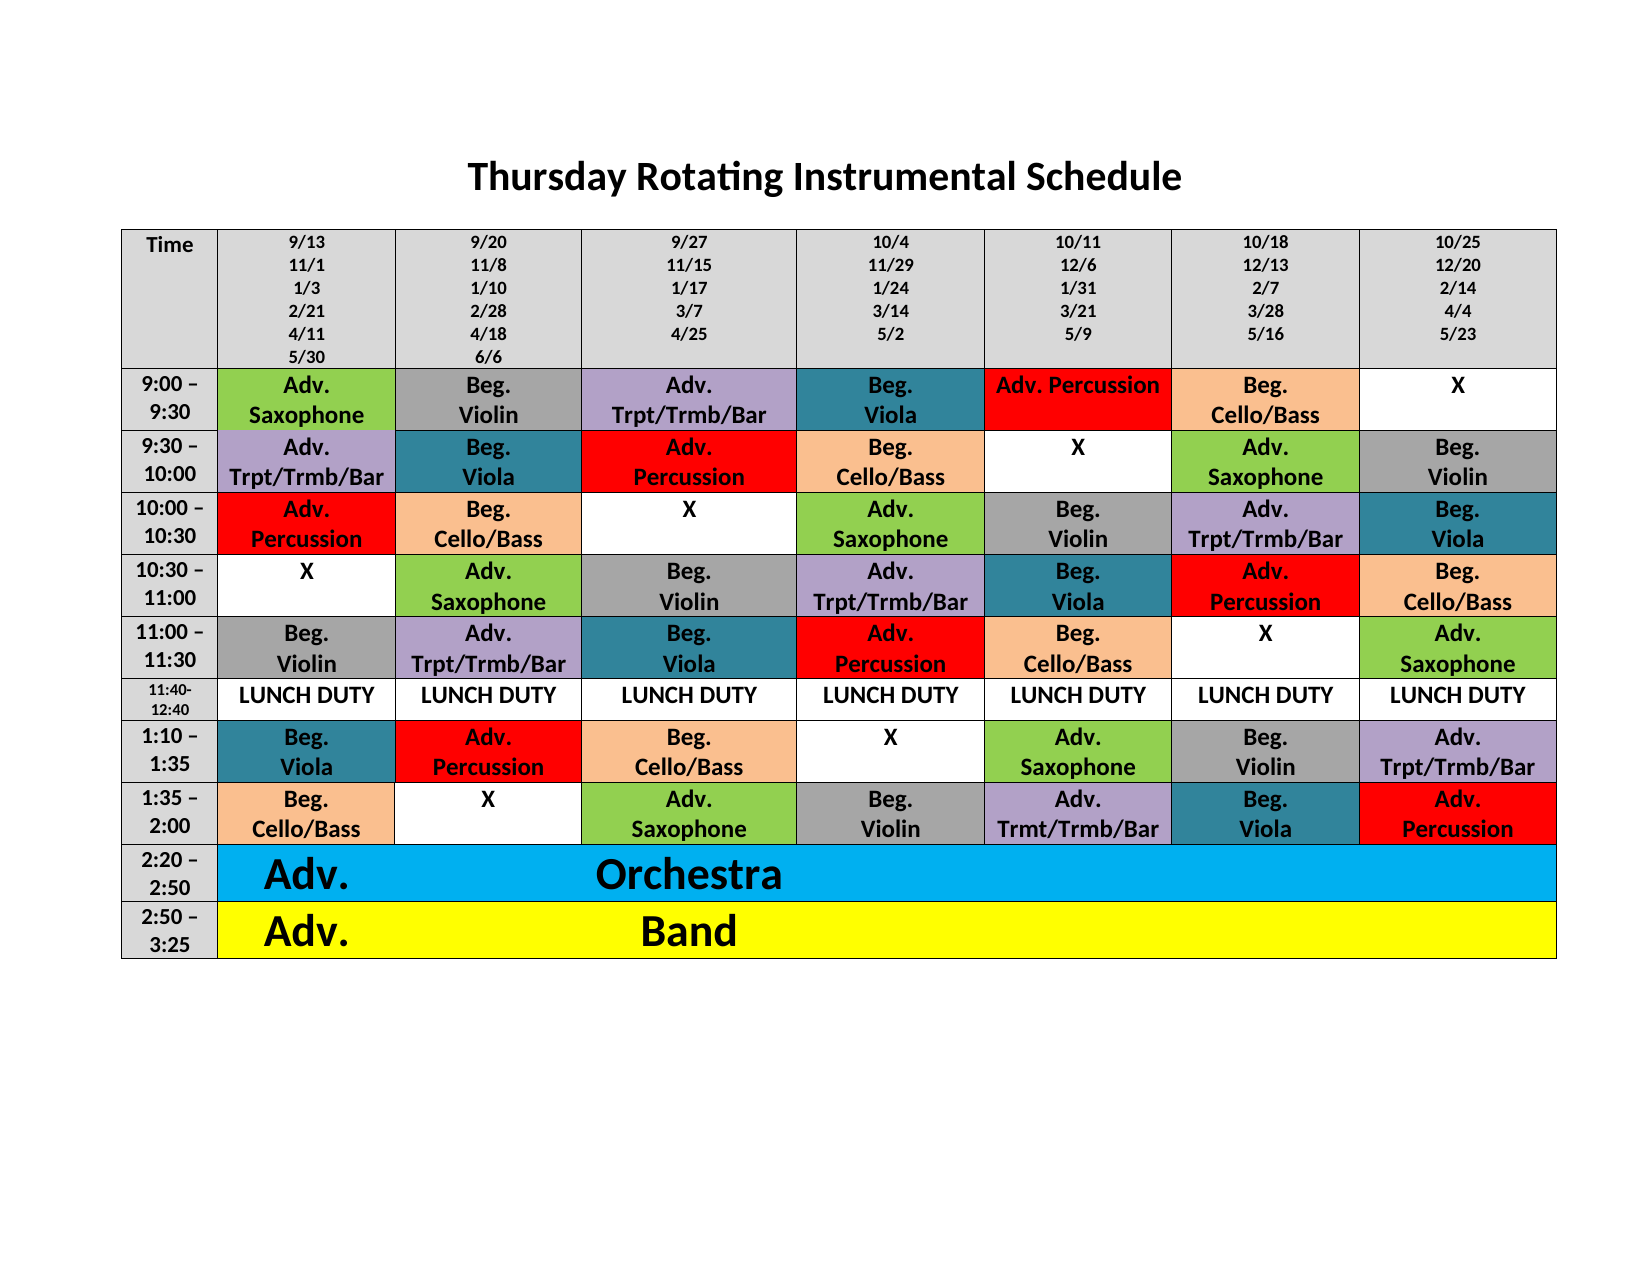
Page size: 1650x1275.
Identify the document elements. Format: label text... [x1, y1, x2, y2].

table_cell LUNCH DUTY [985, 679, 1171, 720]
table_header 10/25 12/20 2/14 4/4 5/23 [1360, 230, 1556, 368]
table_cell Beg. Violin [396, 369, 581, 430]
table_cell 11:00 – 11:30 [122, 617, 217, 678]
table_cell Beg. Viola [582, 617, 796, 678]
table_cell Adv. Trpt/Trmb/Bar [1360, 721, 1556, 782]
table_cell LUNCH DUTY [1360, 679, 1556, 720]
table_cell Adv. Percussion [985, 369, 1171, 430]
table_cell Beg. Cello/Bass [1360, 555, 1556, 616]
table_header 10/11 12/6 1/31 3/21 5/9 [985, 230, 1171, 368]
table_header 10/18 12/13 2/7 3/28 5/16 [1172, 230, 1359, 368]
table_cell Adv. Saxophone [218, 369, 395, 430]
table_cell Beg. Violin [985, 493, 1171, 554]
table_cell [1359, 845, 1556, 901]
table_cell LUNCH DUTY [396, 679, 581, 720]
table_cell X [985, 431, 1171, 492]
table_cell X [1360, 369, 1556, 430]
table_header 10/4 11/29 1/24 3/14 5/2 [797, 230, 984, 368]
table_cell Adv. Trpt/Trmb/Bar [797, 555, 984, 616]
table_cell Adv. [218, 845, 396, 901]
table_cell Adv. Saxophone [1360, 617, 1556, 678]
table_cell Beg. Violin [218, 617, 395, 678]
table_cell LUNCH DUTY [1172, 679, 1359, 720]
table_cell Adv. [218, 902, 396, 958]
table_cell 11:40-12:40 [122, 679, 217, 720]
table_cell Adv. Percussion [218, 493, 395, 554]
table_cell Beg. Viola [396, 431, 581, 492]
table_cell [984, 845, 1172, 901]
table_cell X [395, 783, 581, 844]
table_cell Beg. Cello/Bass [797, 431, 984, 492]
table_cell X [797, 721, 984, 782]
table_cell Beg. Viola [797, 369, 984, 430]
table_cell Adv. Saxophone [985, 721, 1171, 782]
table_cell Adv. Saxophone [396, 555, 581, 616]
table_cell [984, 902, 1172, 958]
table_cell Adv. Trpt/Trmb/Bar [396, 617, 581, 678]
table_cell Orchestra [581, 845, 797, 901]
table_cell 1:35 – 2:00 [122, 783, 217, 844]
table_cell 9:30 – 10:00 [122, 431, 217, 492]
table_cell [1172, 845, 1359, 901]
table_header 9/13 11/1 1/3 2/21 4/11 5/30 [218, 230, 395, 368]
table_cell Adv. Saxophone [1172, 431, 1359, 492]
table_cell Beg. Violin [797, 783, 984, 844]
table_cell LUNCH DUTY [797, 679, 984, 720]
table_cell Beg. Viola [1360, 493, 1556, 554]
table_cell Adv. Saxophone [582, 783, 796, 844]
table_cell Adv. Trpt/Trmb/Bar [1172, 493, 1359, 554]
table_cell Adv. Percussion [396, 721, 581, 782]
table_cell Adv. Percussion [1360, 783, 1556, 844]
table_header 9/27 11/15 1/17 3/7 4/25 [582, 230, 796, 368]
table_cell [396, 902, 581, 958]
table_cell LUNCH DUTY [218, 679, 395, 720]
table_cell 2:50 – 3:25 [122, 902, 217, 958]
table_cell Beg. Cello/Bass [985, 617, 1171, 678]
table_cell Beg. Viola [1172, 783, 1359, 844]
table_cell Adv. Percussion [1172, 555, 1359, 616]
table_cell Adv. Percussion [797, 617, 984, 678]
table_cell 1:10 – 1:35 [122, 721, 217, 782]
table_cell Beg. Viola [985, 555, 1171, 616]
table_cell Band [581, 902, 797, 958]
table_cell Beg. Violin [1360, 431, 1556, 492]
table_cell [797, 845, 984, 901]
table_cell Beg. Violin [582, 555, 796, 616]
table_cell Adv. Trmt/Trmb/Bar [985, 783, 1171, 844]
table_cell Beg. Violin [1172, 721, 1359, 782]
table_cell Adv. Trpt/Trmb/Bar [218, 430, 395, 492]
table_cell 2:20 – 2:50 [122, 845, 217, 901]
table_cell Beg. Cello/Bass [218, 783, 394, 844]
table_cell X [218, 555, 395, 616]
table_cell Beg. Cello/Bass [396, 493, 581, 554]
table_cell [797, 902, 984, 958]
table_cell Adv. Trpt/Trmb/Bar [582, 369, 796, 430]
table_cell Adv. Saxophone [797, 493, 984, 554]
text Thursday Rotating Instrumental Schedule [150, 150, 1500, 201]
table_cell [396, 845, 581, 901]
table_cell Beg. Cello/Bass [582, 721, 796, 782]
table_cell 10:30 – 11:00 [122, 555, 217, 616]
table_cell Beg. Cello/Bass [1172, 369, 1359, 430]
table_cell Adv. Percussion [582, 431, 796, 492]
table_cell Beg. Viola [218, 721, 395, 782]
table_cell 10:00 – 10:30 [122, 493, 217, 554]
table_cell X [1172, 617, 1359, 678]
table_header 9/20 11/8 1/10 2/28 4/18 6/6 [396, 230, 581, 368]
table_header Time [122, 230, 217, 368]
table_cell [1172, 902, 1359, 958]
table_cell 9:00 – 9:30 [122, 369, 217, 430]
table_cell X [582, 493, 796, 554]
table_cell LUNCH DUTY [582, 679, 796, 720]
table_cell [1359, 902, 1556, 958]
